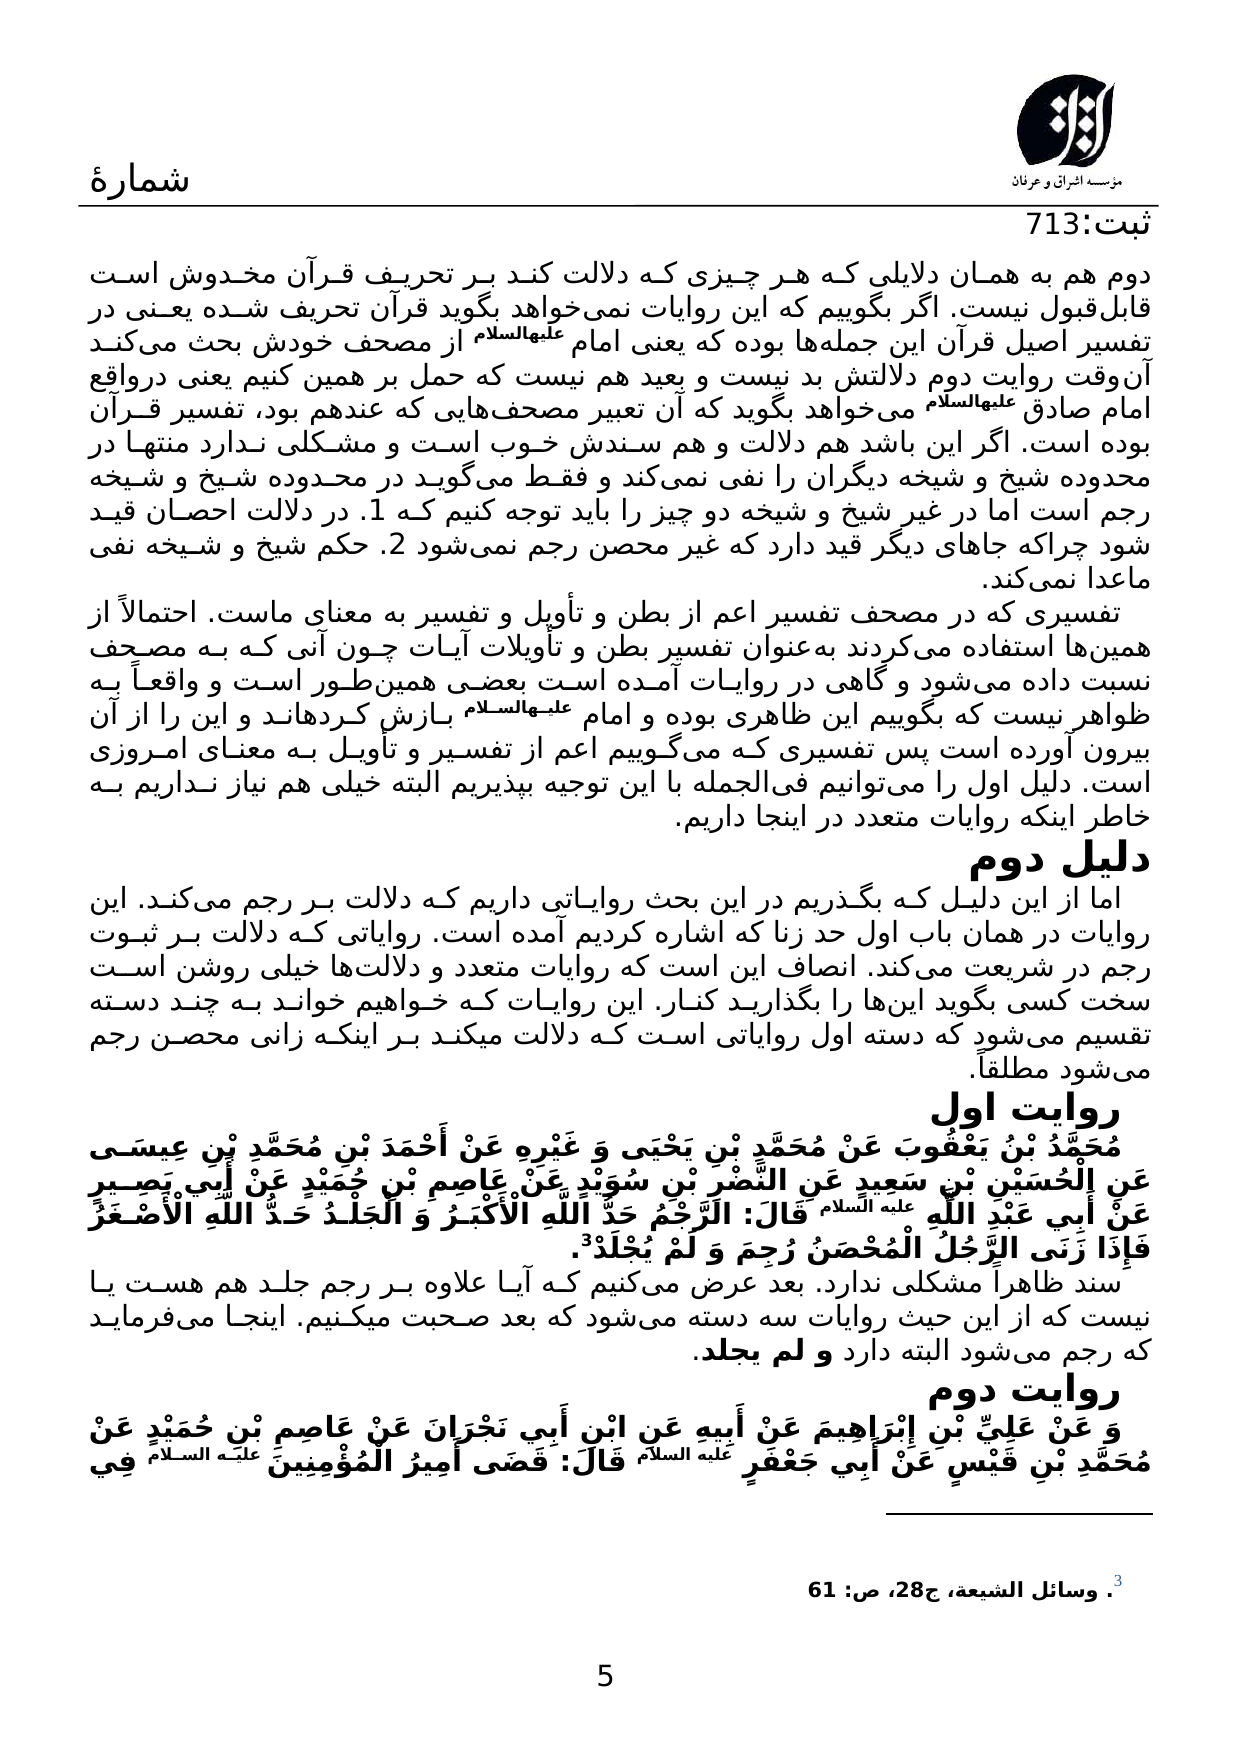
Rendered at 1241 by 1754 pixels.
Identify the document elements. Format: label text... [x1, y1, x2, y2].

picture [1008, 73, 1123, 191]
text مُحَمَّدُ بْنُ يَعْقُوبَ عَنْ مُحَمَّدِ بْنِ يَحْيَى وَ غَيْرِهِ عَنْ أَحْمَدَ بْنِ مُحَمَّدِ بْنِ عِيسَى عَنِ الْحُسَيْنِ بْنِ سَعِيدٍ عَنِ النَّضْرِ بْنِ سُوَيْدٍ عَنْ عَاصِمِ بْنِ حُمَيْدٍ عَنْ أَبِي بَصِيرٍ عَنْ أَبِي عَبْدِ اللَّهِ علیه السلام قَالَ: الرَّجْمُ حَدُّ اللَّهِ الْأَكْبَرُ وَ الْجَلْدُ حَدُّ اللَّهِ الْأَصْغَرُ فَإِذَا زَنَى الرَّجُلُ الْمُحْصَنُ رُجِمَ وَ لَمْ يُجْلَدْ. [89, 1129, 1152, 1265]
subtitle دلیل دوم [89, 833, 1152, 882]
subtitle روایت دوم [89, 1367, 1152, 1411]
text اما از این دلیل که بگذریم در این بحث روایاتی داریم که دلالت بر رجم می‌کند. این روایات در همان باب اول حد زنا که اشاره کردیم آمده است. روایاتی که دلالت بر ثبوت رجم در شریعت می‌کند. انصاف این است که روایات متعدد و دلالت‌ها خیلی روشن است سخت کسی بگوید این‌ها را بگذارید کنار. این روایات که خواهیم خواند به چند دسته تقسیم می‌شود که دسته اول روایاتی است که دلالت میکند بر اینکه زانی محصن رجم می‌شود مطلقاً. [89, 882, 1152, 1086]
subtitle روایت اول [89, 1086, 1152, 1129]
text سند ظاهراً مشکلی ندارد. بعد عرض می‌کنیم که آیا علاوه بر رجم جلد هم هست یا نیست که از این حیث روایات سه دسته می‌شود که بعد صحبت میکنیم. اینجا می‌فرماید که رجم می‌شود البته دارد و لم یجلد. [89, 1265, 1152, 1367]
text تفسیری که در مصحف تفسیر اعم از بطن و تأویل و تفسیر به معنای ماست. احتمالاً از همین‌ها استفاده می‌کردند به‌عنوان تفسیر بطن و تأویلات آیات چون آنی که به مصحف نسبت داده می‌شود و گاهی در روایات آمده است بعضی همین‌طور است و واقعاً به ظواهر نیست که بگوییم این ظاهری بوده و امام علیهالسلام بازش کردهاند و این را از آن بیرون آورده است پس تفسیری که می‌گوییم اعم از تفسیر و تأویل به معنای امروزی است. دلیل اول را می‌توانیم فی‌الجمله با این توجیه بپذیریم البته خیلی هم نیاز نداریم به خاطر اینکه روایات متعدد در اینجا داریم. [89, 596, 1152, 833]
